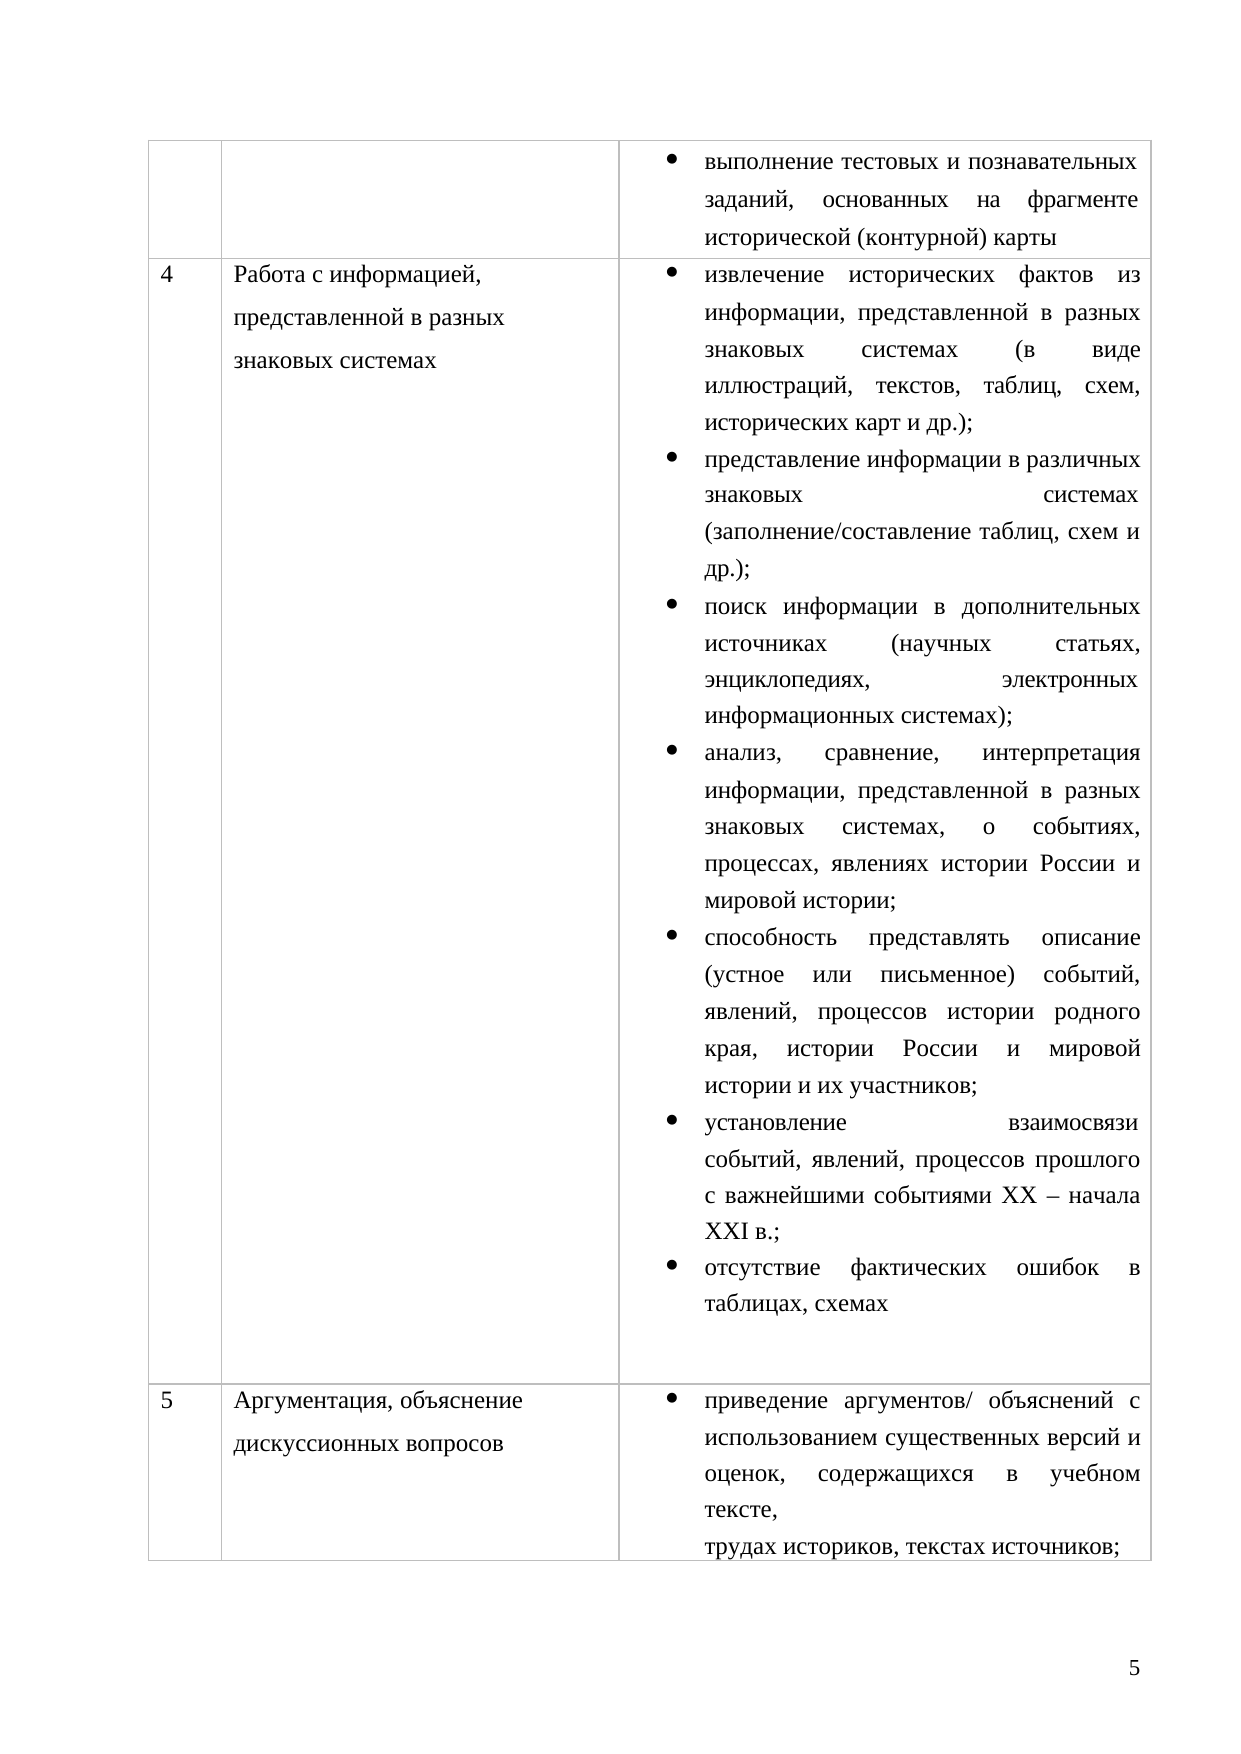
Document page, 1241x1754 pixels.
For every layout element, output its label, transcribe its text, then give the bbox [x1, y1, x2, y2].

table_header выполнение тестовых и познавательных заданий, основанных на фрагменте исторической (контурной) карты [620, 141, 1150, 257]
table_cell 5 [149, 1385, 221, 1560]
table_header [149, 141, 221, 257]
table_cell извлечение исторических фактов из информации, представленной в разных знаковых системах (в виде иллюстраций, текстов, таблиц, схем, исторических карт и др.); представление информации в различных знаковых системах (заполнение/составление таблиц, схем и др.); поиск информации в дополнительных источниках (научных статьях, энциклопедиях, электронных информационных системах); анализ, сравнение, интерпретация информации, представленной в разных знаковых системах, о событиях, процессах, явлениях истории России и мировой истории; способность представлять описание (устное или письменное) событий, явлений, процессов истории родного края, истории России и мировой истории и их участников; установление взаимосвязи событий, явлений, процессов прошлого с важнейшими событиями ХХ – начала XXI в.; отсутствие фактических ошибок в таблицах, схемах [620, 259, 1150, 1383]
table_cell Аргументация, объяснение дискуссионных вопросов [222, 1385, 618, 1560]
table_cell 4 [149, 259, 221, 1383]
table_header [222, 141, 618, 257]
table_cell Работа с информацией, представленной в разных знаковых системах [222, 259, 618, 1383]
table_cell приведение аргументов/ объяснений с использованием существенных версий и оценок, содержащихся в учебном тексте, трудах историков, текстах источников; [620, 1385, 1150, 1560]
